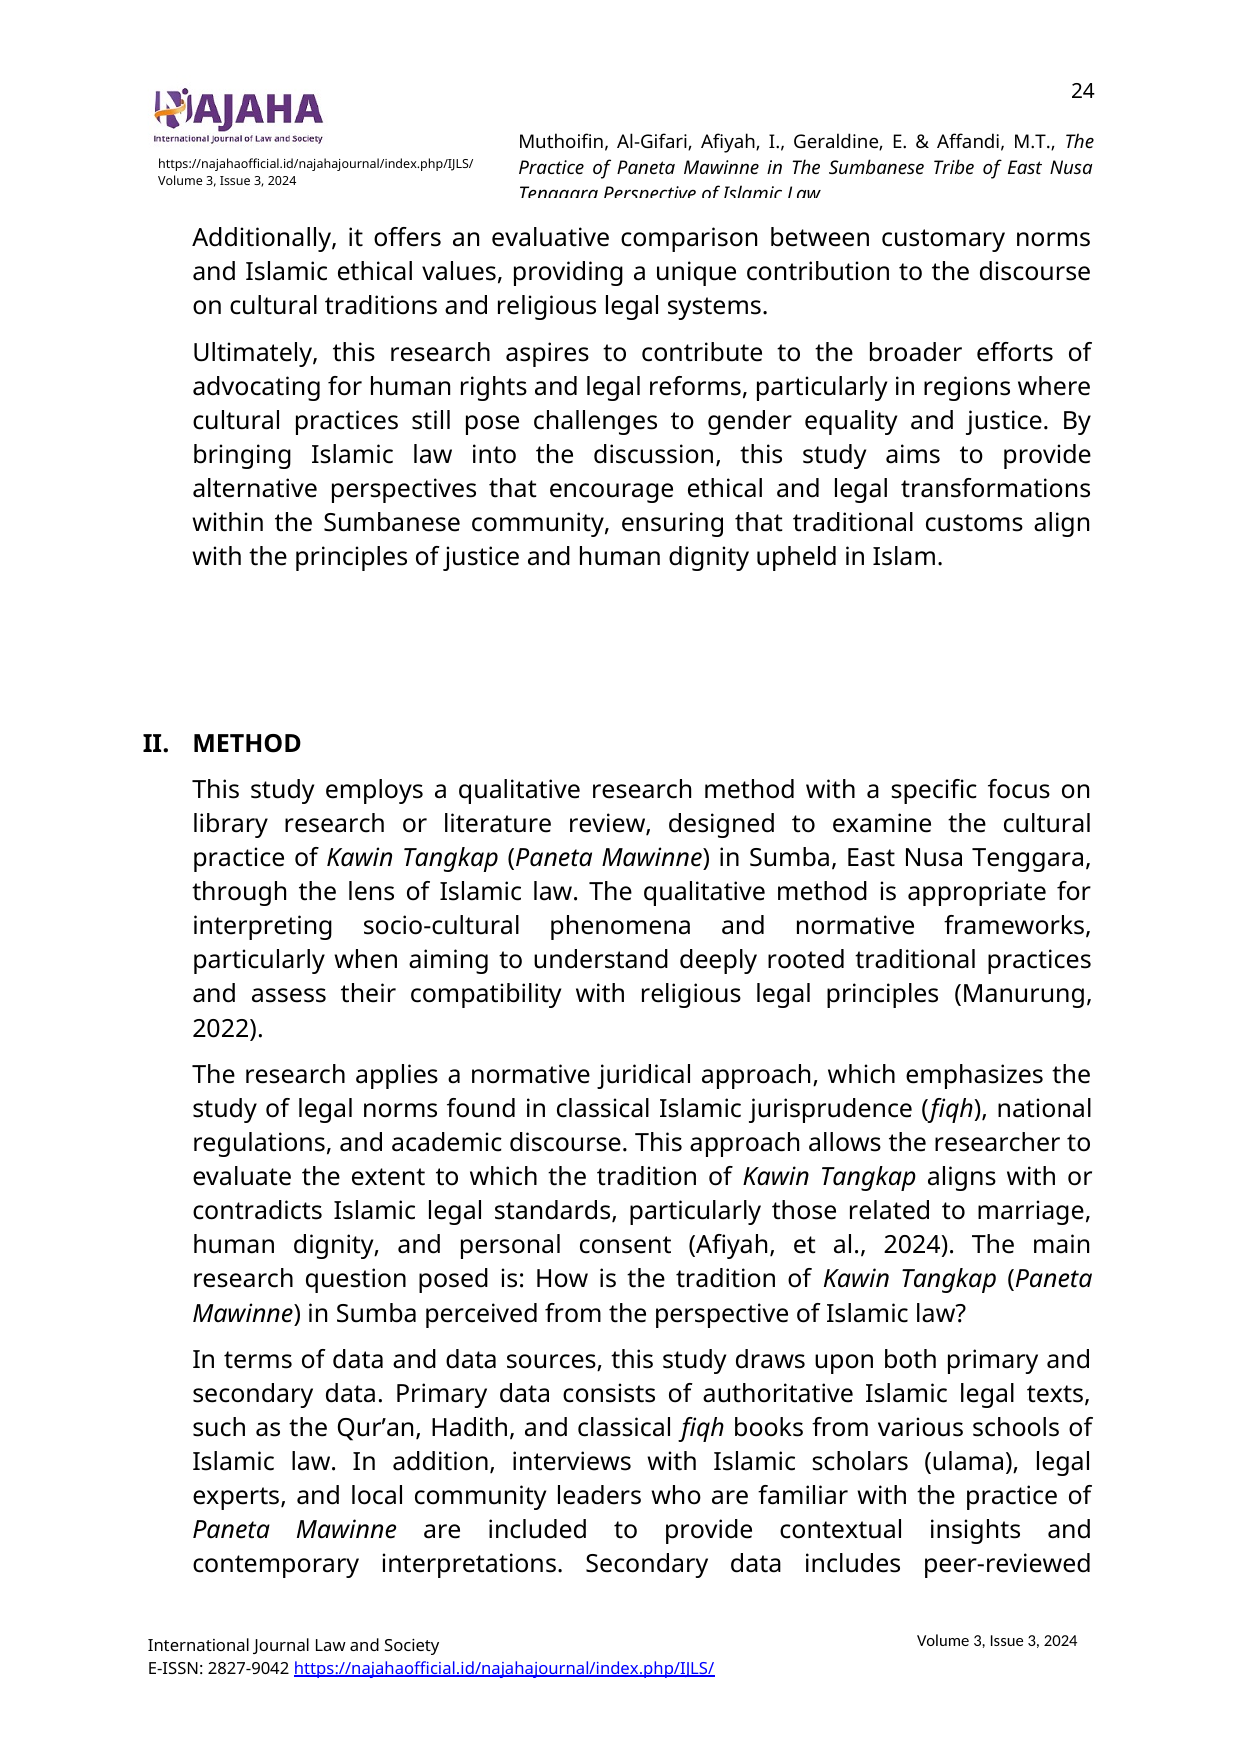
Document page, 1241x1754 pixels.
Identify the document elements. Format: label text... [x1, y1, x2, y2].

text The research applies a normative juridical approach, which emphasizes the study of legal norms found in classical Islamic jurisprudence (fiqh), national regulations, and academic discourse. This approach allows the researcher to evaluate the extent to which the tradition of Kawin Tangkap aligns with or contradicts Islamic legal standards, particularly those related to marriage, human dignity, and personal consent (Afiyah, et al., 2024). The main research question posed is: How is the tradition of Kawin Tangkap (Paneta Mawinne) in Sumba perceived from the perspective of Islamic law? [192, 1057, 1092, 1329]
text Ultimately, this research aspires to contribute to the broader efforts of advocating for human rights and legal reforms, particularly in regions where cultural practices still pose challenges to gender equality and justice. By bringing Islamic law into the discussion, this study aims to provide alternative perspectives that encourage ethical and legal transformations within the Sumbanese community, ensuring that traditional customs align with the principles of justice and human dignity upheld in Islam. [192, 334, 1092, 573]
list METHOD [169, 725, 1092, 759]
text This study employs a qualitative research method with a specific focus on library research or literature review, designed to examine the cultural practice of Kawin Tangkap (Paneta Mawinne) in Sumba, East Nusa Tenggara, through the lens of Islamic law. The qualitative method is appropriate for interpreting socio-cultural phenomena and normative frameworks, particularly when aiming to understand deeply rooted traditional practices and assess their compatibility with religious legal principles (Manurung, 2022). [192, 772, 1092, 1044]
picture [147, 75, 328, 158]
